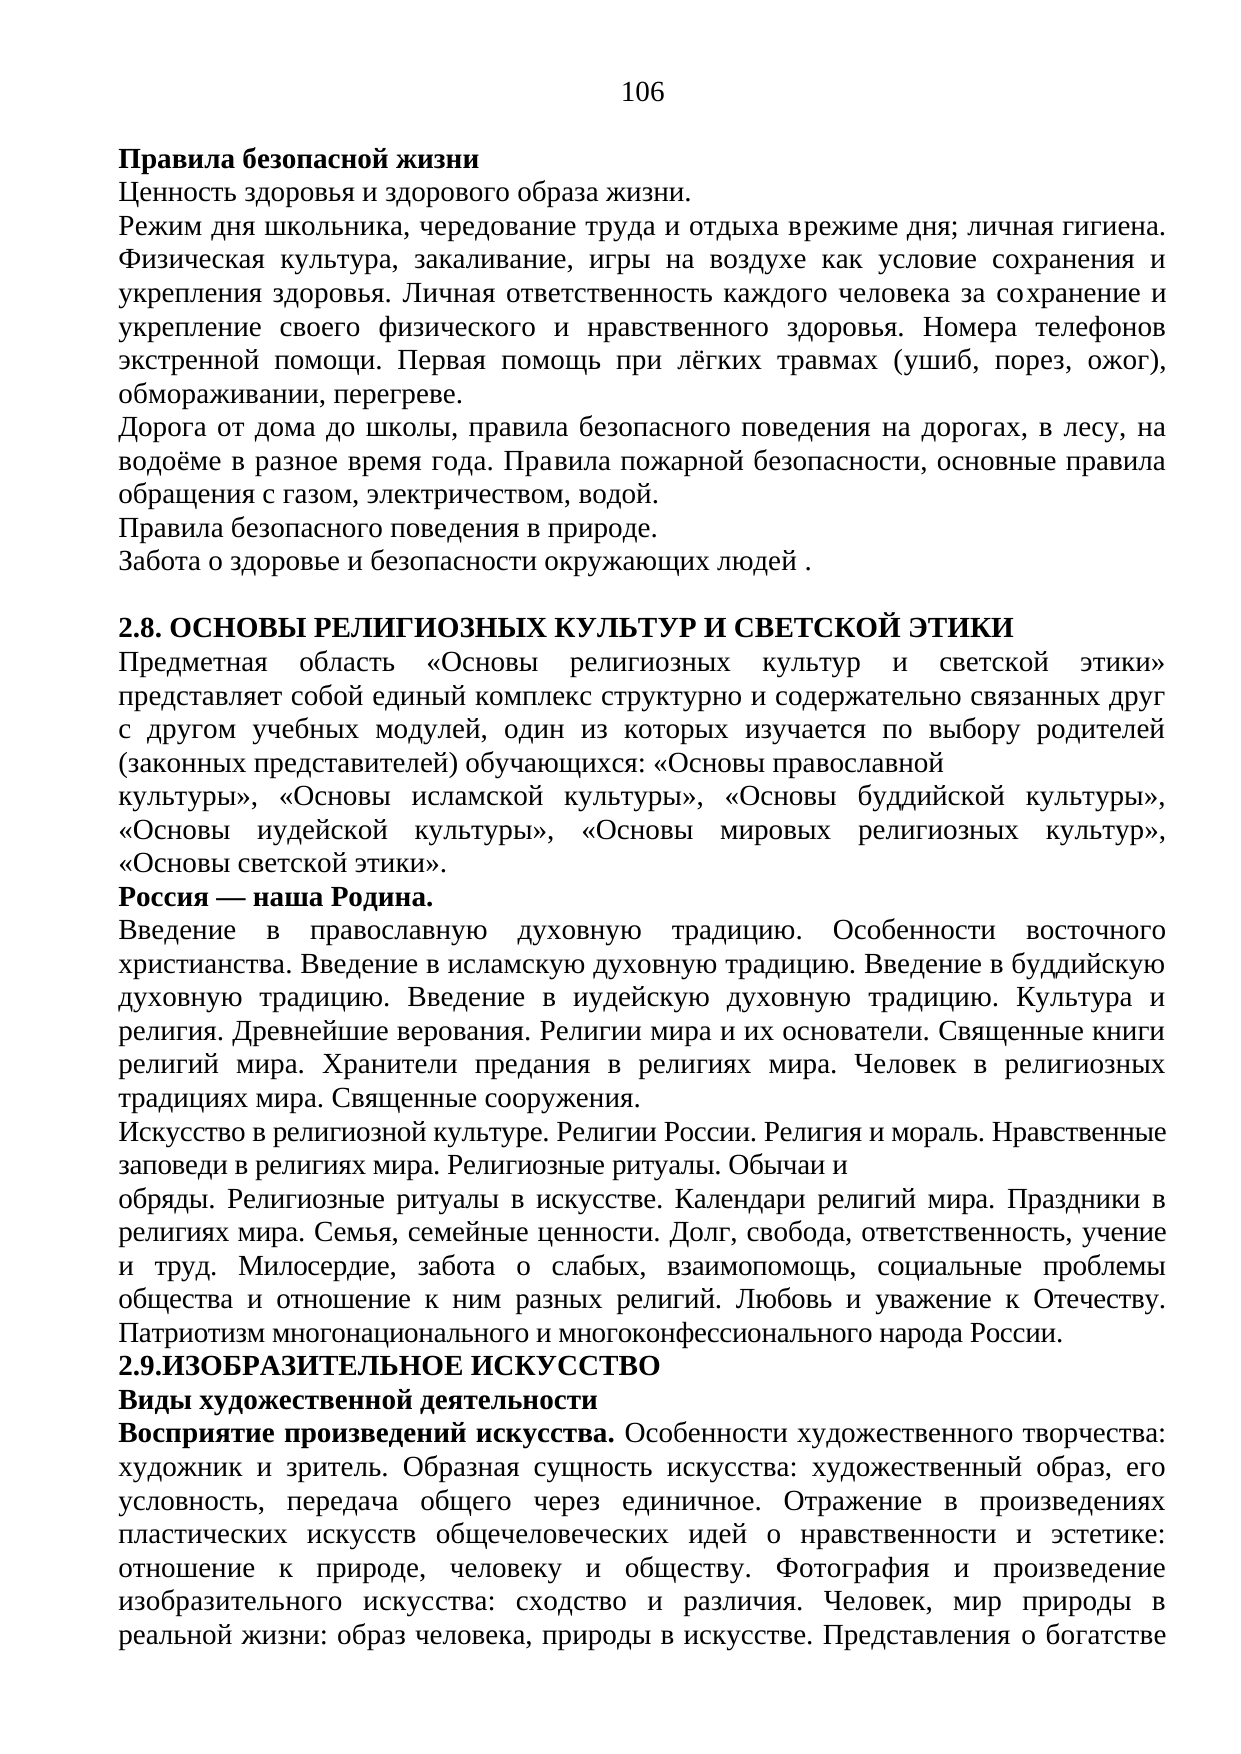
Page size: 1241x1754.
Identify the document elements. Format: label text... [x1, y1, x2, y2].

text Искусство в религиозной культуре. Религии России. Религия и мораль. Нравственные заповеди в религиях мира. Религиозные ритуалы. Обычаи и [118, 1114, 1167, 1181]
text Правила безопасной жизни [118, 141, 1167, 174]
text Забота о здоровье и безопасности окружающих людей . [118, 543, 1167, 577]
text Правила безопасного поведения в природе. [118, 510, 1167, 543]
text Виды художественной деятельности [118, 1382, 1167, 1416]
subtitle 2.9.Изобразительное искусство [118, 1348, 1167, 1382]
text Предметная область «Основы религиозных культур и светской этики» представляет собой единый комплекс структурно и содержательно связанных друг с другом учебных модулей, один из которых изучается по выбору родителей (законных представителей) обучающихся: «Основы православной [118, 644, 1167, 778]
subtitle 2.8. Основы религиозных культур и светской этики [118, 611, 1167, 644]
text культуры», «Основы исламской культуры», «Основы буддийской культуры», «Основы иудейской культуры», «Основы мировых религиозных культур», «Основы светской этики». [118, 778, 1167, 879]
text Дорога от дома до школы, правила безопасного поведения на дорогах, в лесу, на водоёме в разное время года. Правила пожарной безопасности, основные правила обращения с газом, электричеством, водой. [118, 409, 1167, 510]
text Ценность здоровья и здорового образа жизни. [118, 174, 1167, 208]
text Введение в православную духовную традицию. Особенности восточного христианства. Введение в исламскую духовную традицию. Введение в буддийскую духовную традицию. Введение в иудейскую духовную традицию. Культура и религия. Древнейшие верования. Религии мира и их основатели. Священные книги религий мира. Хранители предания в религиях мира. Человек в религиозных традициях мира. Священные сооружения. [118, 912, 1167, 1114]
text Россия — наша Родина. [118, 879, 1167, 912]
text обряды. Религиозные ритуалы в искусстве. Календари религий мира. Праздники в религиях мира. Семья, семейные ценности. Долг, свобода, ответственность, учение и труд. Милосердие, забота о слабых, взаимопомощь, социальные проблемы общества и отношение к ним разных религий. Любовь и уважение к Отечеству. Патриотизм многонационального и многоконфессионального народа России. [118, 1181, 1167, 1348]
text Режим дня школьника, чередование труда и отдыха врежиме дня; личная гигиена. Физическая культура, закаливание, игры на воздухе как условие сохранения и укрепления здоровья. Личная ответственность каждого человека за сохранение и укрепление своего физического и нравственного здоровья. Номера телефонов экстренной помощи. Первая помощь при лёгких травмах (ушиб, порез, ожог), обмораживании, перегреве. [118, 208, 1167, 409]
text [118, 1416, 1167, 1650]
